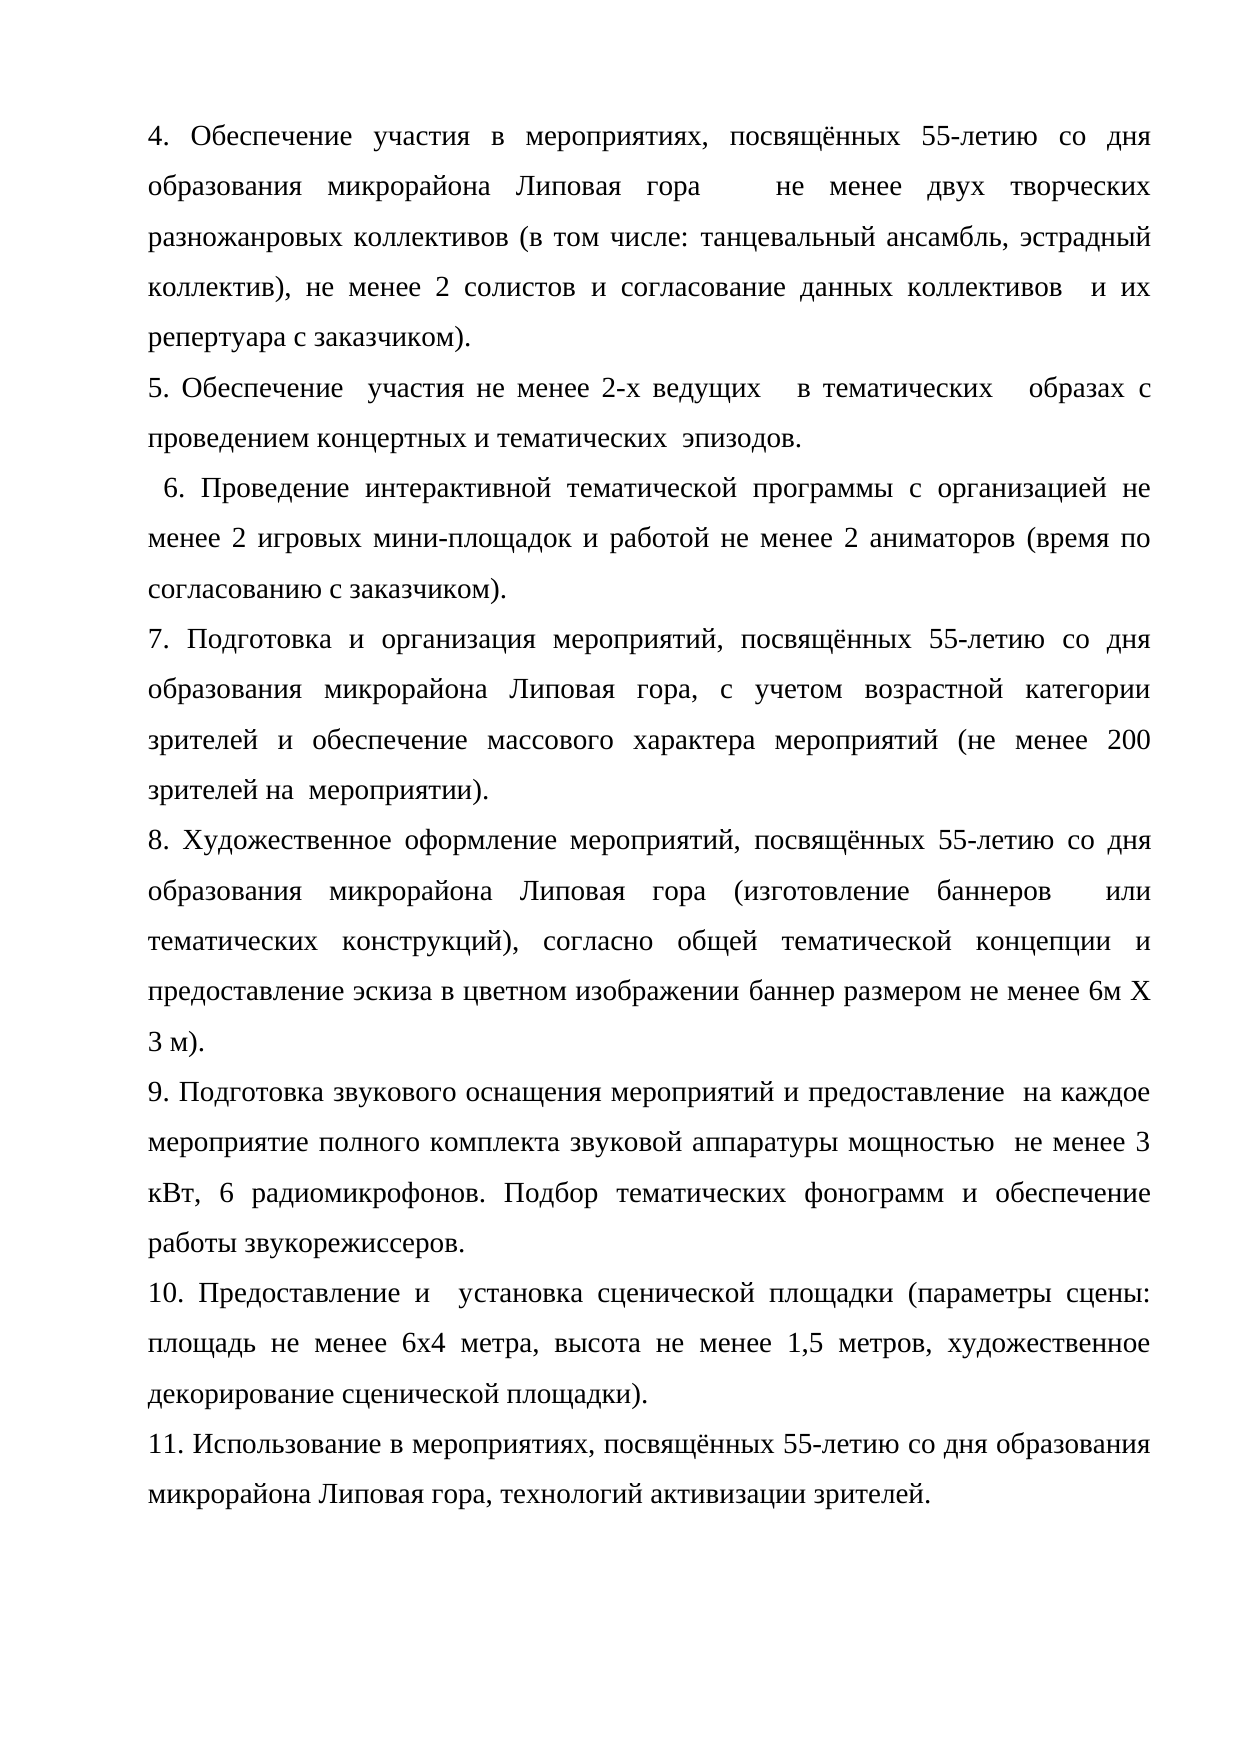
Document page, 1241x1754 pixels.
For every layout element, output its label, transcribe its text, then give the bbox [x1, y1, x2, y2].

text 11. Использование в мероприятиях, посвящённых 55-летию со дня образования микрорайона Липовая гора, технологий активизации зрителей. [148, 1426, 1152, 1510]
text 9. Подготовка звукового оснащения мероприятий и предоставление на каждое мероприятие полного комплекта звуковой аппаратуры мощностью не менее 3 кВт, 6 радиомикрофонов. Подбор тематических фонограмм и обеспечение работы звукорежиссеров. [148, 1074, 1152, 1258]
text 7. Подготовка и организация мероприятий, посвящённых 55-летию со дня образования микрорайона Липовая гора, с учетом возрастной категории зрителей и обеспечение массового характера мероприятий (не менее 200 зрителей на мероприятии). [148, 621, 1152, 806]
text 10. Предоставление и установка сценической площадки (параметры сцены: площадь не менее 6х4 метра, высота не менее , художественное декорирование сценической площадки). [148, 1275, 1152, 1409]
text 6. Проведение интерактивной тематической программы с организацией не менее 2 игровых мини-площадок и работой не менее 2 аниматоров (время по согласованию с заказчиком). [148, 470, 1152, 604]
text 4. Обеспечение участия в мероприятиях, посвящённых 55-летию со дня образования микрорайона Липовая гора не менее двух творческих разножанровых коллективов (в том числе: танцевальный ансамбль, эстрадный коллектив), не менее 2 солистов и согласование данных коллективов и их репертуара с заказчиком). [148, 118, 1152, 353]
text 5. Обеспечение участия не менее 2-х ведущих в тематических образах с проведением концертных и тематических эпизодов. [148, 370, 1152, 453]
text 8. Художественное оформление мероприятий, посвящённых 55-летию со дня образования микрорайона Липовая гора (изготовление баннеров или тематических конструкций), согласно общей тематической концепции и предоставление эскиза в цветном изображении баннер размером не менее 6м Х 3 м). [148, 822, 1152, 1057]
